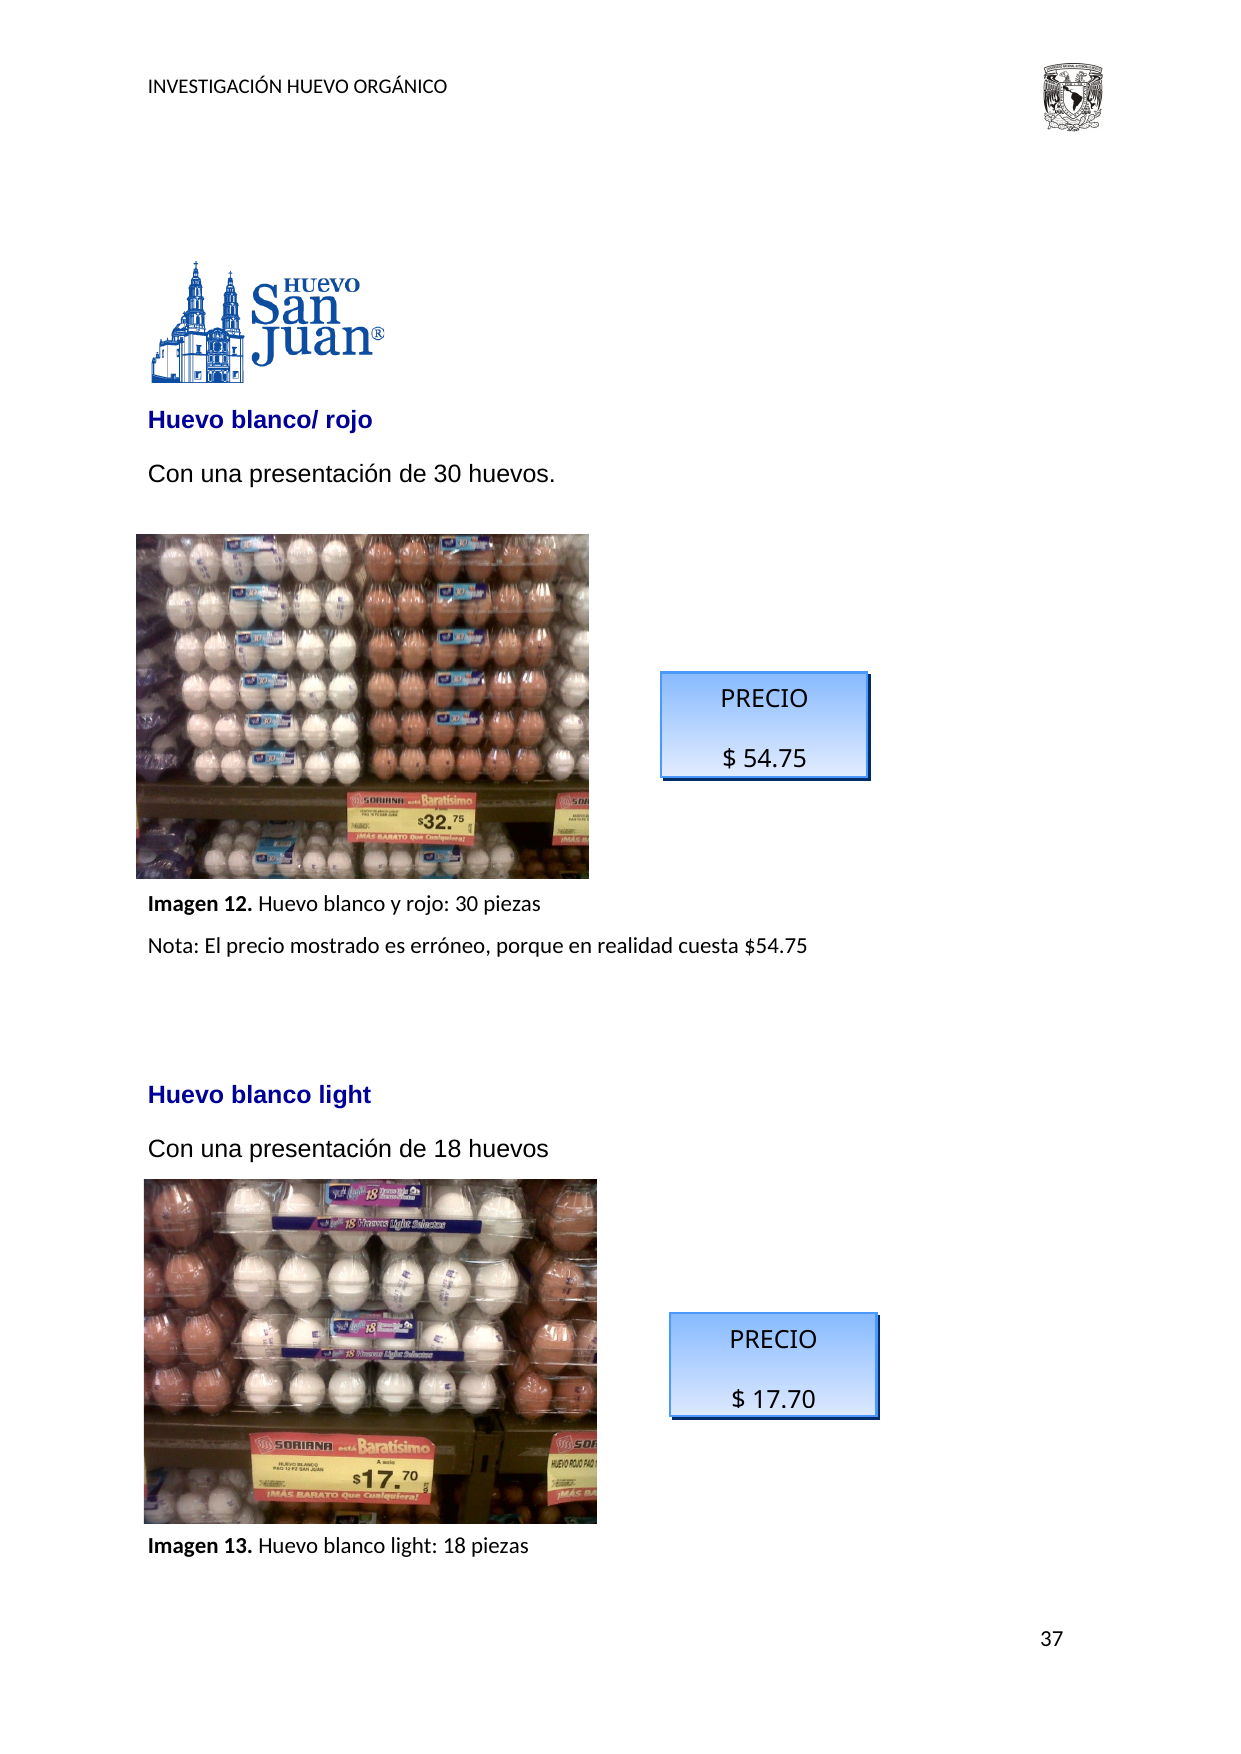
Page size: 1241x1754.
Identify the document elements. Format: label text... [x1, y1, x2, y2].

picture [143, 1179, 597, 1524]
text Huevo blanco light [148, 1080, 1063, 1109]
picture [136, 534, 589, 879]
picture [1043, 63, 1103, 132]
text Imagen 12. Huevo blanco y rojo: 30 piezas [148, 889, 1063, 917]
text Nota: El precio mostrado es erróneo, porque en realidad cuesta $54.75 [148, 931, 1063, 959]
text Con una presentación de 30 huevos. [148, 459, 1063, 487]
text Con una presentación de 18 huevos [148, 1134, 1063, 1163]
text Imagen 13. Huevo blanco light: 18 piezas [148, 1531, 1063, 1559]
text Huevo blanco/ rojo [148, 405, 1063, 433]
picture [151, 260, 385, 383]
